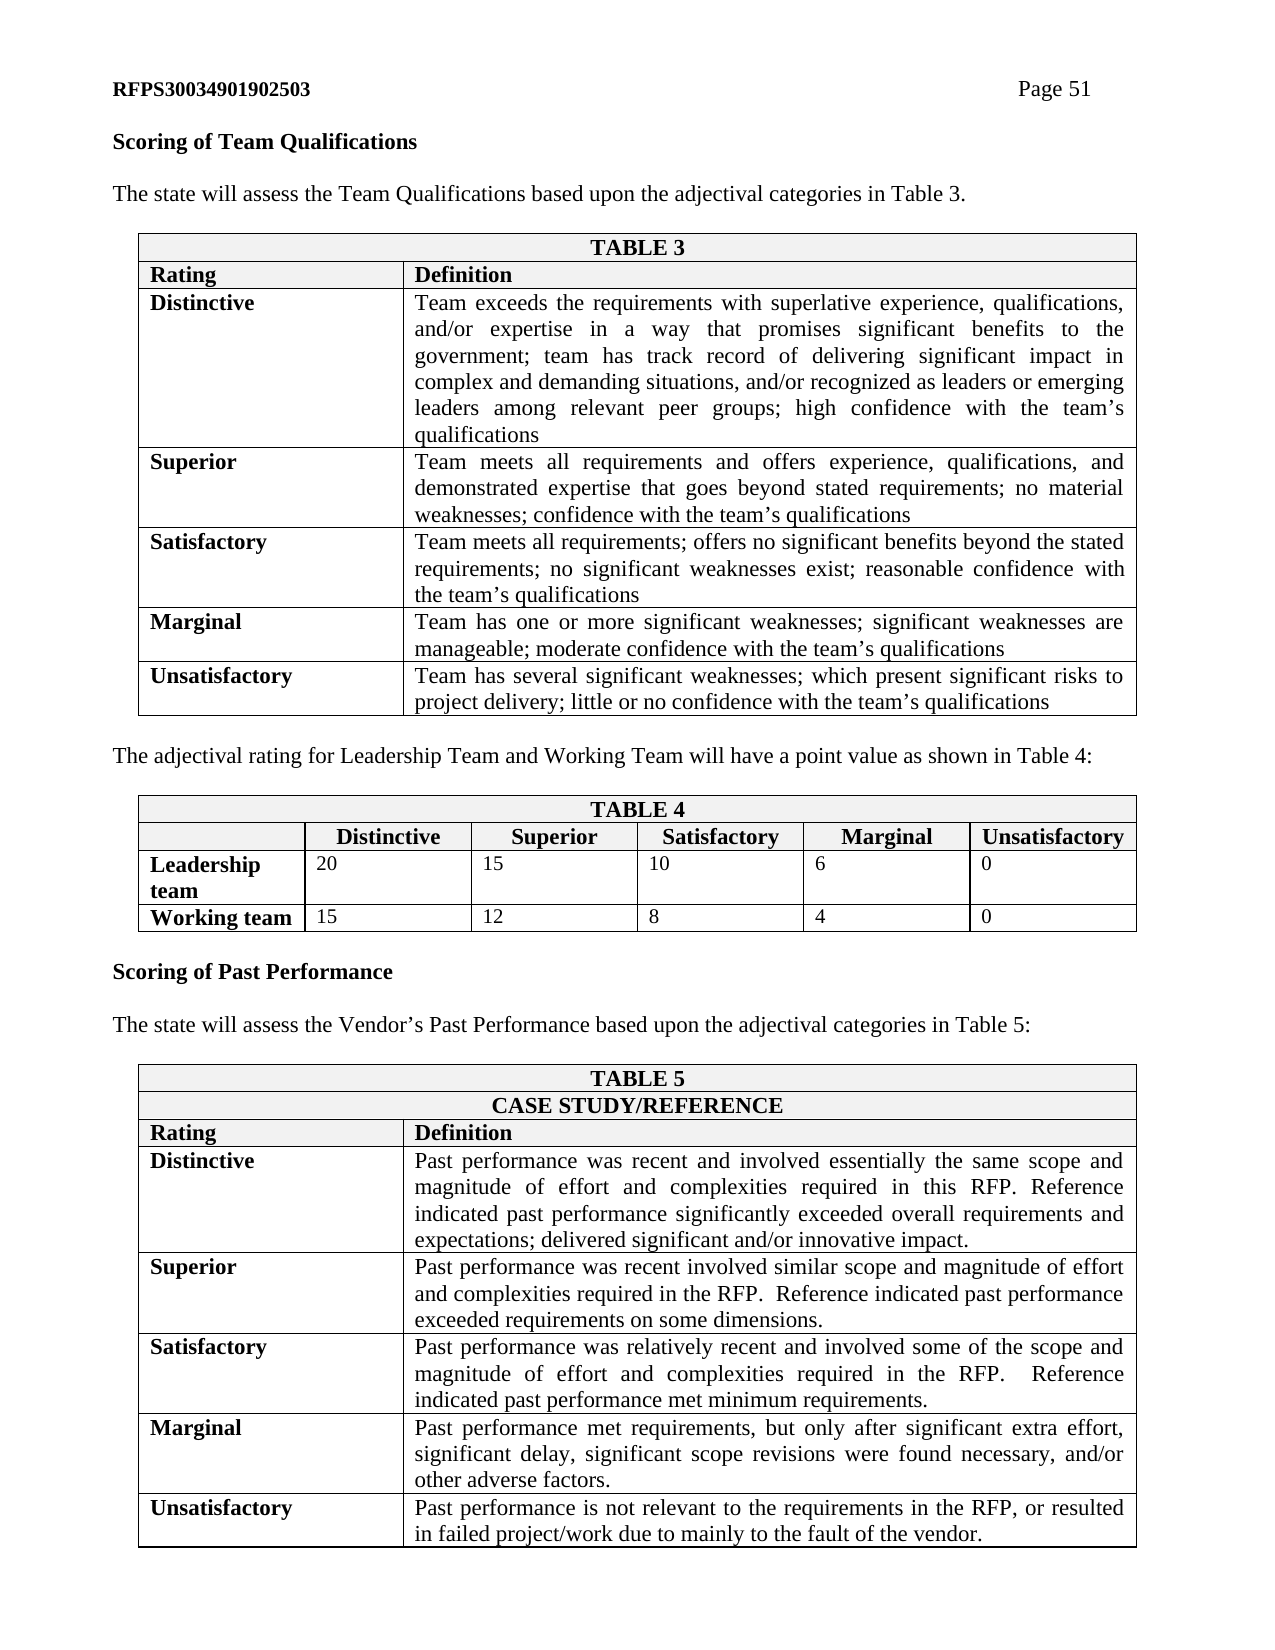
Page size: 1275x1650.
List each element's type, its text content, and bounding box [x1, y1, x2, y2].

text The state will assess the Vendor’s Past Performance based upon the adjectival categories in Table 5: [112, 1011, 1162, 1037]
table_cell Definition [404, 1120, 1136, 1146]
table_cell Rating [139, 262, 403, 288]
table_cell Superior [472, 823, 637, 850]
table_cell Distinctive [139, 1147, 403, 1252]
table_cell Distinctive [306, 823, 471, 850]
table_cell 4 [804, 905, 969, 931]
table_cell Team exceeds the requirements with superlative experience, qualifications, and/or expertise in a way that promises significant benefits to the government; team has track record of delivering significant impact in complex and demanding situations, and/or recognized as leaders or emerging leaders among relevant peer groups; high confidence with the team’s qualifications [404, 289, 1136, 447]
table_cell 0 [971, 905, 1136, 931]
table_cell 6 [804, 851, 969, 903]
table_cell Definition [404, 262, 1136, 288]
table_cell Satisfactory [638, 823, 803, 850]
table_cell Past performance is not relevant to the requirements in the RFP, or resulted in failed project/work due to mainly to the fault of the vendor. [404, 1494, 1136, 1546]
table_cell Team has several significant weaknesses; which present significant risks to project delivery; little or no confidence with the team’s qualifications [404, 662, 1136, 715]
table_cell 0 [971, 851, 1136, 903]
table_cell Unsatisfactory [139, 1494, 403, 1546]
table_header TABLE 3 [139, 234, 1136, 261]
table_cell 10 [638, 851, 803, 903]
table_cell 8 [638, 905, 803, 931]
table_cell Past performance was recent and involved essentially the same scope and magnitude of effort and complexities required in this RFP. Reference indicated past performance significantly exceeded overall requirements and expectations; delivered significant and/or innovative impact. [404, 1147, 1136, 1252]
table_cell Superior [139, 448, 403, 527]
table_cell Team has one or more significant weaknesses; significant weaknesses are manageable; moderate confidence with the team’s qualifications [404, 608, 1136, 661]
table_cell Marginal [804, 823, 969, 850]
table_cell Satisfactory [139, 528, 403, 607]
table_cell Team meets all requirements; offers no significant benefits beyond the stated requirements; no significant weaknesses exist; reasonable confidence with the team’s qualifications [404, 528, 1136, 607]
table_cell CASE STUDY/REFERENCE [139, 1092, 1136, 1118]
text Scoring of Team Qualifications [112, 128, 1162, 154]
table_cell Unsatisfactory [139, 662, 403, 715]
table_cell Leadership team [139, 851, 304, 903]
text The state will assess the Team Qualifications based upon the adjectival categories in Table 3. [112, 180, 1162, 207]
table_cell 12 [472, 905, 637, 931]
table_cell Satisfactory [139, 1334, 403, 1412]
text The adjectival rating for Leadership Team and Working Team will have a point value as shown in Table 4: [112, 742, 1162, 768]
table_cell 15 [306, 905, 471, 931]
table_cell Past performance met requirements, but only after significant extra effort, significant delay, significant scope revisions were found necessary, and/or other adverse factors. [404, 1414, 1136, 1493]
table_cell Superior [139, 1253, 403, 1332]
table_cell Rating [139, 1120, 403, 1146]
table_cell Team meets all requirements and offers experience, qualifications, and demonstrated expertise that goes beyond stated requirements; no material weaknesses; confidence with the team’s qualifications [404, 448, 1136, 527]
table_cell 15 [472, 851, 637, 903]
table_cell Unsatisfactory [971, 823, 1136, 850]
table_cell Marginal [139, 608, 403, 661]
text Scoring of Past Performance [112, 958, 1162, 984]
table_cell Distinctive [139, 289, 403, 447]
table_cell Past performance was relatively recent and involved some of the scope and magnitude of effort and complexities required in the RFP. Reference indicated past performance met minimum requirements. [404, 1334, 1136, 1412]
table_header TABLE 4 [139, 796, 1136, 822]
table_cell Working team [139, 905, 304, 931]
table_cell Marginal [139, 1414, 403, 1493]
table_cell [139, 823, 304, 850]
table_cell Past performance was recent involved similar scope and magnitude of effort and complexities required in the RFP. Reference indicated past performance exceeded requirements on some dimensions. [404, 1253, 1136, 1332]
table_header TABLE 5 [139, 1065, 1136, 1091]
table_cell 20 [306, 851, 471, 903]
